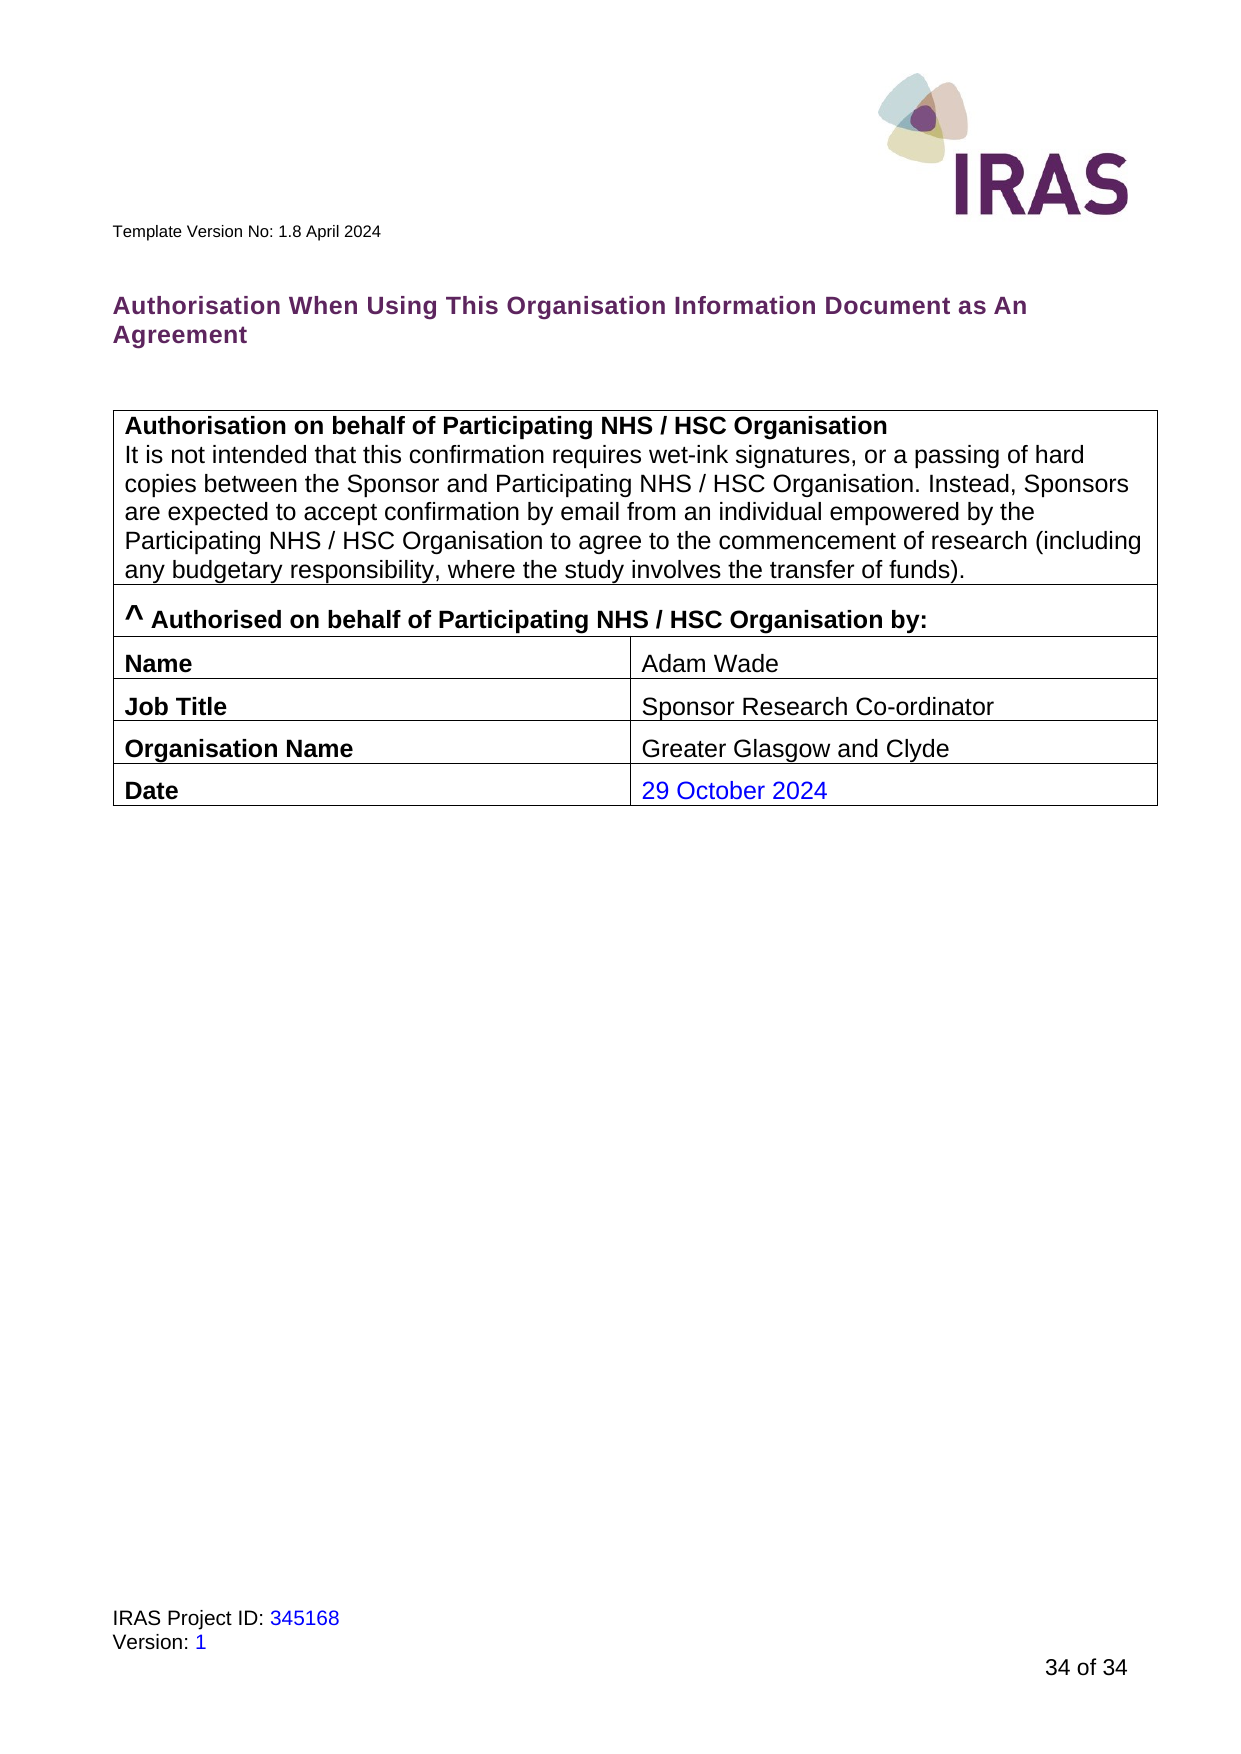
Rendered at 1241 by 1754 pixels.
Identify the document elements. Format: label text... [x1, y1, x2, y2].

picture [878, 73, 1128, 222]
table_cell Name [114, 637, 630, 678]
table_cell Date [114, 764, 630, 805]
table_cell ^ Authorised on behalf of Participating NHS / HSC Organisation by: [114, 585, 1157, 636]
table_cell Job Title [114, 679, 630, 720]
text Authorisation When Using This Organisation Information Document as An Agreement [112, 291, 1128, 349]
table_header Authorisation on behalf of Participating NHS / HSC Organisation It is not intended that this confirmation requires wet-ink signatures, or a passing of hard copies between the Sponsor and Participating NHS / HSC Organisation. Instead, Sponsors are expected to accept confirmation by email from an individual empowered by the Participating NHS / HSC Organisation to agree to the commencement of research (including any budgetary responsibility, where the study involves the transfer of funds). [114, 411, 1157, 584]
table_cell Organisation Name [114, 721, 630, 762]
